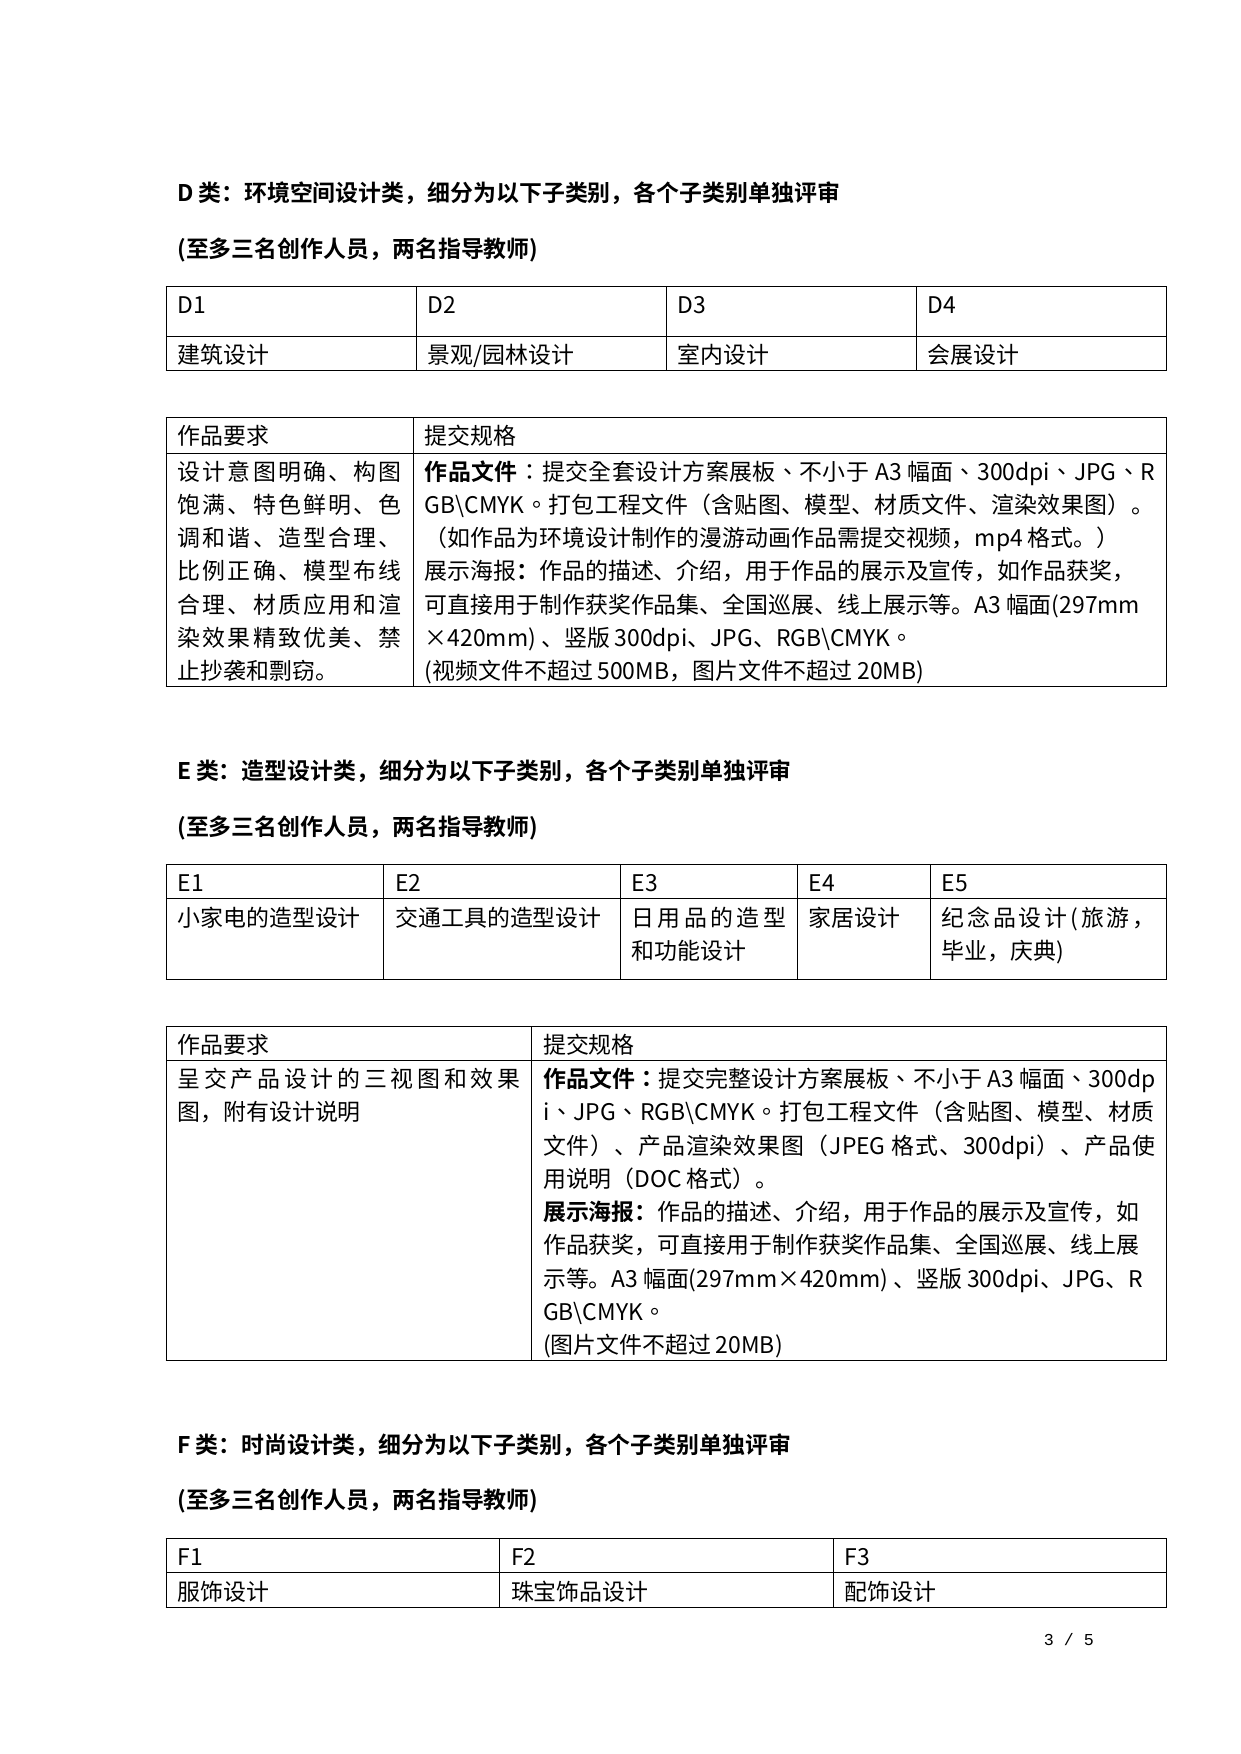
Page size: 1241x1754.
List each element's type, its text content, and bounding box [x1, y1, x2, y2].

table_cell 服饰设计 [167, 1573, 499, 1607]
list (至多三名创作人员，两名指导教师) [177, 231, 1093, 264]
list (至多三名创作人员，两名指导教师) [177, 808, 1093, 842]
table_header E1 [167, 865, 383, 898]
table_header D4 [917, 287, 1166, 336]
table_header 作品要求 [167, 1027, 531, 1060]
table_cell 配饰设计 [834, 1573, 1166, 1607]
table_header 作品要求 [167, 418, 413, 452]
table_cell 会展设计 [917, 337, 1166, 370]
table_cell 纪念品设计(旅游，毕业，庆典) [931, 899, 1166, 979]
table_header F2 [500, 1539, 833, 1572]
table_header E4 [798, 865, 930, 898]
table_cell 家居设计 [798, 899, 930, 979]
table_cell 景观/园林设计 [417, 337, 666, 370]
table_header 提交规格 [414, 418, 1166, 452]
table_cell 日用品的造型和功能设计 [621, 899, 797, 979]
table_cell 建筑设计 [167, 337, 416, 370]
list (至多三名创作人员，两名指导教师) [177, 1482, 1093, 1516]
table_header E5 [931, 865, 1166, 898]
list D类：环境空间设计类，细分为以下子类别，各个子类别单独评审 [177, 175, 1093, 208]
table_cell 小家电的造型设计 [167, 899, 383, 979]
table_header F3 [834, 1539, 1166, 1572]
table_cell 珠宝饰品设计 [500, 1573, 833, 1607]
table_cell 交通工具的造型设计 [384, 899, 620, 979]
table_header D3 [667, 287, 916, 336]
list E类：造型设计类，细分为以下子类别，各个子类别单独评审 [177, 753, 1093, 786]
table_header D1 [167, 287, 416, 336]
table_cell 呈交产品设计的三视图和效果图，附有设计说明 [167, 1061, 531, 1360]
list F类：时尚设计类，细分为以下子类别，各个子类别单独评审 [177, 1427, 1093, 1460]
table_cell 设计意图明确、构图饱满、特色鲜明、色调和谐、造型合理、比例正确、模型布线合理、材质应用和渲染效果精致优美、禁止抄袭和剽窃。 [167, 454, 413, 686]
table_header E3 [621, 865, 797, 898]
table_cell 作品文件：提交全套设计方案展板、不小于A3幅面、300dpi、JPG、RGB\CMYK。打包工程文件（含贴图、模型、材质文件、渲染效果图）。（如作品为环境设计制作的漫游动画作品需提交视频，mp4格式。） 展示海报：作品的描述、介绍，用于作品的展示及宣传，如作品获奖，可直接用于制作获奖作品集、全国巡展、线上展示等。A3幅面(297mm×420mm) 、竖版300dpi、JPG、RGB\CMYK。 (视频文件不超过500MB，图片文件不超过20MB) [414, 454, 1166, 686]
table_header E2 [384, 865, 620, 898]
table_header D2 [417, 287, 666, 336]
table_cell 室内设计 [667, 337, 916, 370]
table_cell 作品文件：提交完整设计方案展板、不小于A3幅面、300dpi、JPG、RGB\CMYK。打包工程文件（含贴图、模型、材质文件）、产品渲染效果图（JPEG格式、300dpi）、产品使用说明（DOC格式）。 展示海报：作品的描述、介绍，用于作品的展示及宣传，如作品获奖，可直接用于制作获奖作品集、全国巡展、线上展示等。A3幅面(297mm×420mm) 、竖版300dpi、JPG、RGB\CMYK。 (图片文件不超过20MB) [532, 1061, 1166, 1360]
table_header F1 [167, 1539, 499, 1572]
table_header 提交规格 [532, 1027, 1166, 1060]
